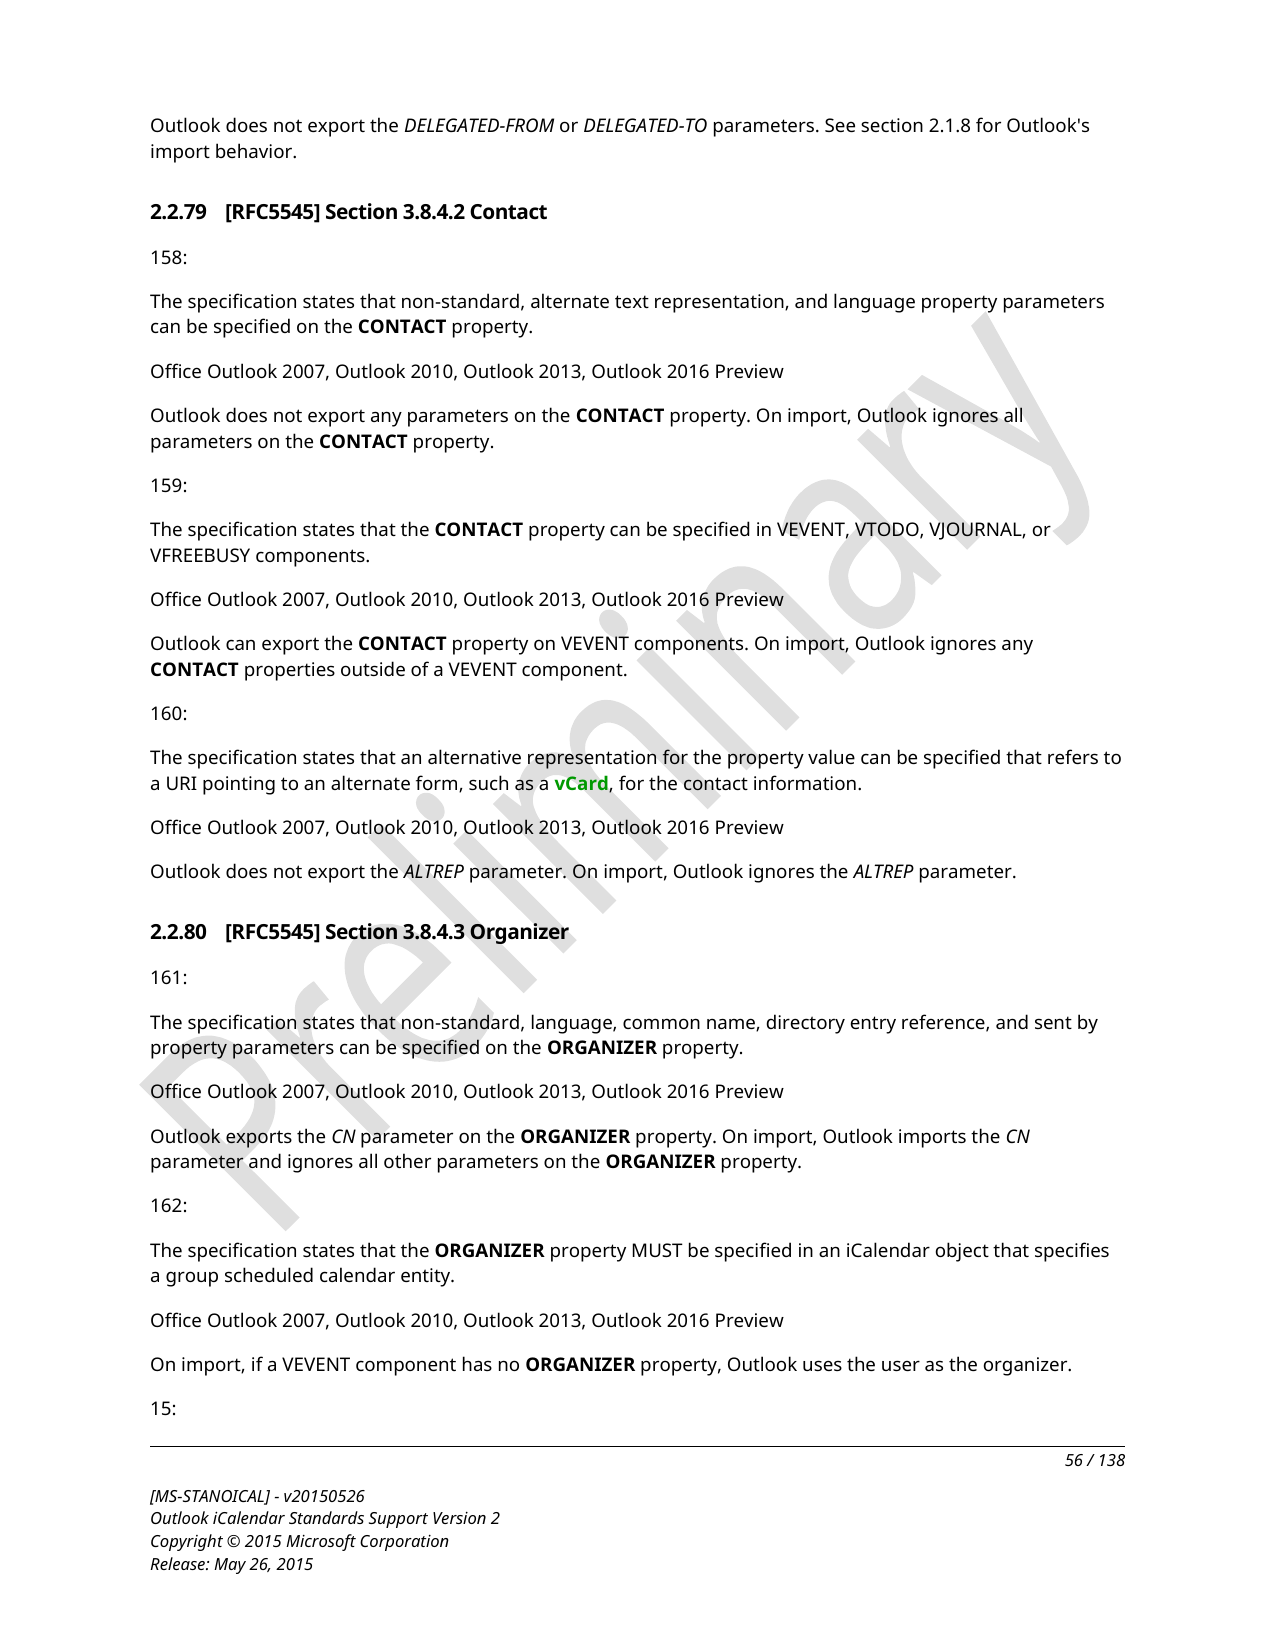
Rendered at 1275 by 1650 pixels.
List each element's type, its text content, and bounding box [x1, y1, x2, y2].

text Outlook does not export any parameters on the CONTACT property. On import, Outlook ignores all parameters on the CONTACT property. [150, 402, 1125, 453]
text C0015: [150, 1395, 1125, 1421]
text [150, 1307, 1125, 1332]
text The specification states that an alternative representation for the property value can be specified that refers to a URI pointing to an alternate form, such as a vCard, for the contact information. [150, 744, 1125, 796]
text Office Outlook 2007, Outlook 2010, Outlook 2013, Outlook 2016 Preview [150, 814, 1125, 840]
text V0162: [150, 1193, 1125, 1218]
text Office Outlook 2007, Outlook 2010, Outlook 2013, Outlook 2016 Preview [150, 586, 1125, 612]
text The specification states that non-standard, alternate text representation, and language property parameters can be specified on the CONTACT property. [150, 288, 1125, 339]
text Outlook exports the CN parameter on the ORGANIZER property. On import, Outlook imports the CN parameter and ignores all other parameters on the ORGANIZER property. [150, 1123, 1125, 1174]
text The specification states that the CONTACT property can be specified in VEVENT, VTODO, VJOURNAL, or VFREEBUSY components. [150, 516, 1125, 567]
text V0159: [150, 472, 1125, 498]
text On import, if a VEVENT component has no ORGANIZER property, Outlook uses the user as the organizer. [150, 1351, 1125, 1377]
subtitle [RFC5545] Section 3.8.4.3 Organizer [150, 917, 1125, 946]
text Outlook does not export the DELEGATED-FROM or DELEGATED-TO parameters. See section 2.1.8 for Outlook's import behavior. [150, 112, 1125, 163]
text The specification states that non-standard, language, common name, directory entry reference, and sent by property parameters can be specified on the ORGANIZER property. [150, 1009, 1125, 1060]
subtitle [RFC5545] Section 3.8.4.2 Contact [150, 197, 1125, 225]
text The specification states that the ORGANIZER property MUST be specified in an iCalendar object that specifies a group scheduled calendar entity. [150, 1237, 1125, 1288]
text V0160: [150, 700, 1125, 726]
text V0158: [150, 244, 1125, 269]
text Office Outlook 2007, Outlook 2010, Outlook 2013, Outlook 2016 Preview [150, 1079, 1125, 1104]
text V0161: [150, 965, 1125, 990]
text Office Outlook 2007, Outlook 2010, Outlook 2013, Outlook 2016 Preview [150, 358, 1125, 384]
text Outlook does not export the ALTREP parameter. On import, Outlook ignores the ALTREP parameter. [150, 859, 1125, 884]
text Outlook can export the CONTACT property on VEVENT components. On import, Outlook ignores any CONTACT properties outside of a VEVENT component. [150, 631, 1125, 682]
